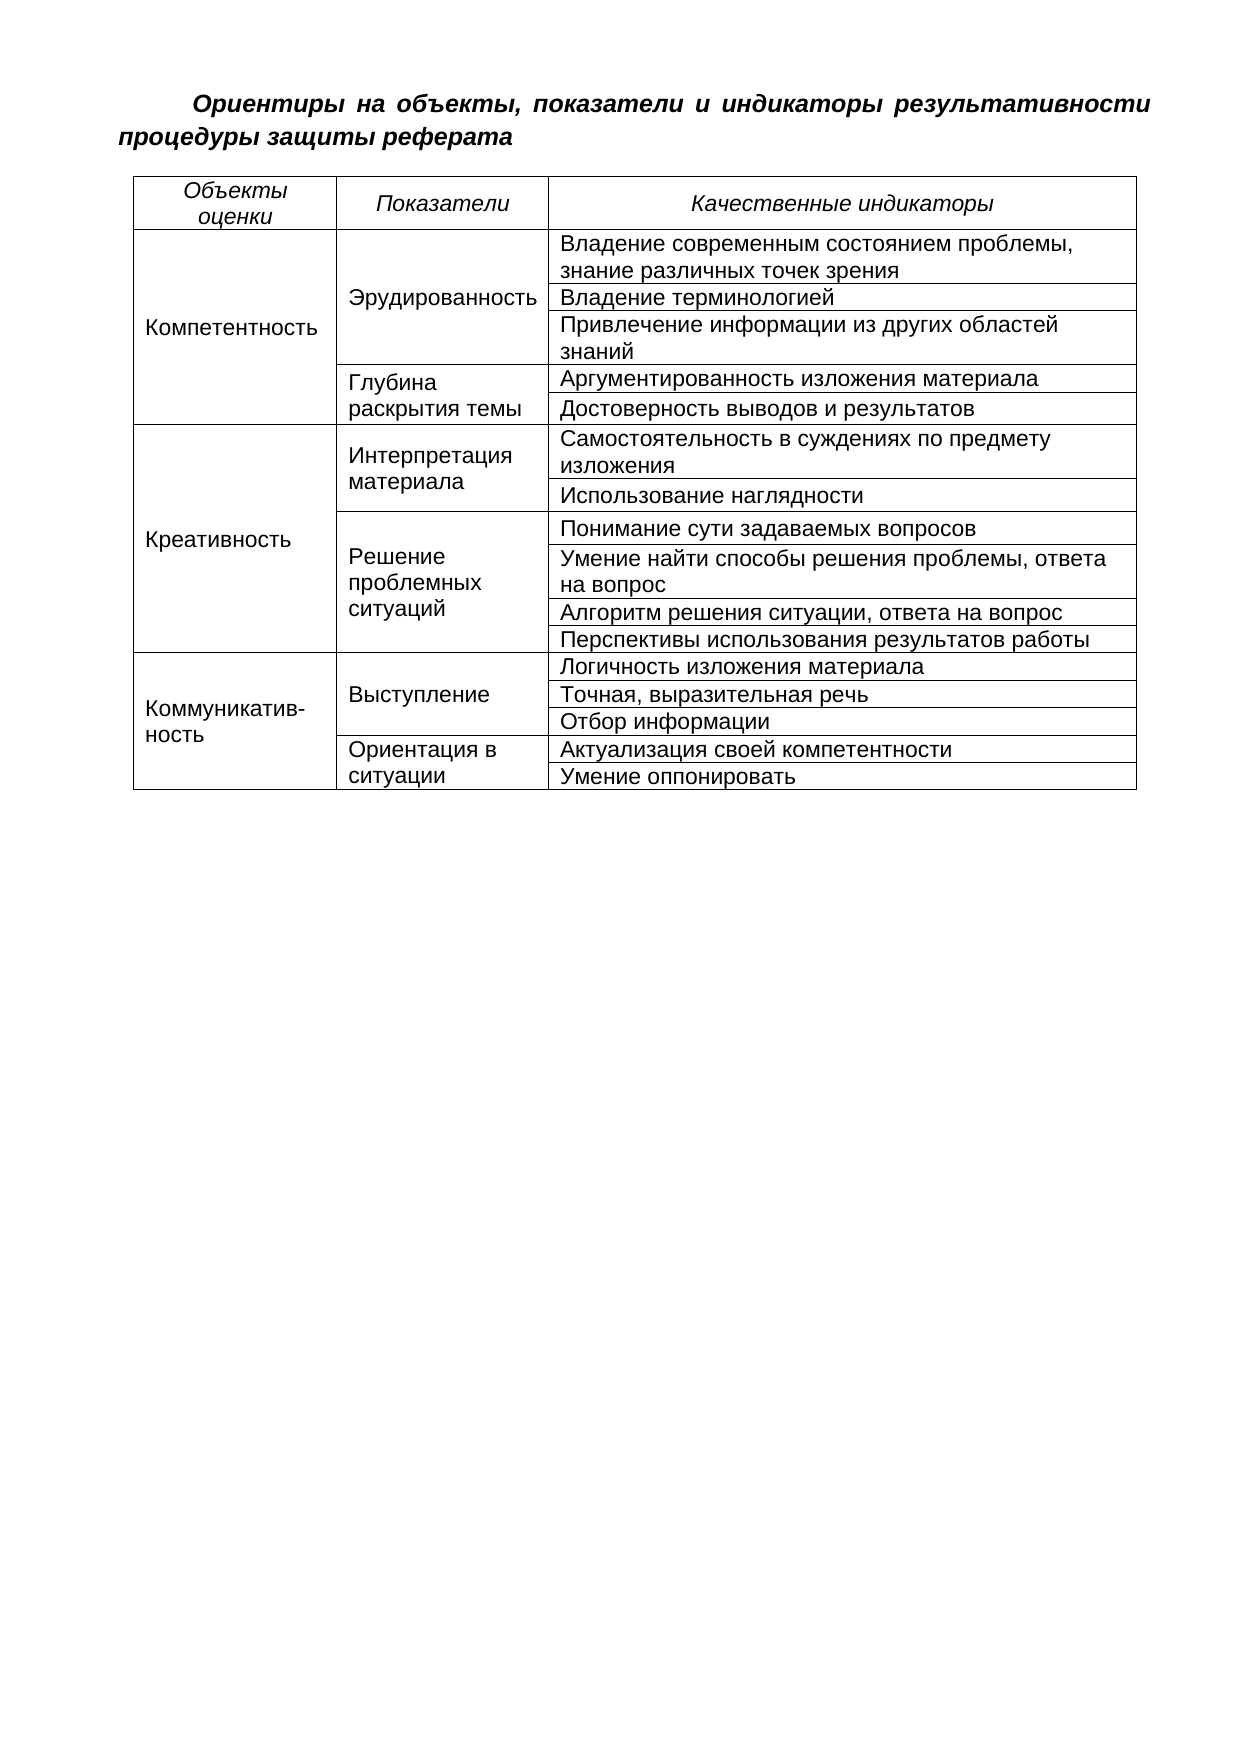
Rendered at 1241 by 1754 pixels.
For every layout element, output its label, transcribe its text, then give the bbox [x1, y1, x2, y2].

table_cell Глубина раскрытия темы [337, 365, 548, 424]
table_cell Перспективы использования результатов работы [549, 626, 1136, 652]
table_cell Отбор информации [549, 708, 1136, 734]
table_cell Точная, выразительная речь [549, 681, 1136, 707]
table_cell Креативность [134, 425, 336, 652]
table_cell Аргументированность изложения материала [549, 365, 1136, 392]
table_cell Ориентация в ситуации [337, 736, 548, 789]
table_cell Умение оппонировать [549, 763, 1136, 789]
table_cell Компетентность [134, 230, 336, 424]
text Ориентиры на объекты, показатели и индикаторы результативности процедуры защиты реферата [118, 89, 1152, 150]
table_cell Актуализация своей компетентности [549, 736, 1136, 762]
table_cell Эрудированность [337, 230, 548, 364]
table_cell Решение проблемных ситуаций [337, 512, 548, 652]
table_header Качественные индикаторы [549, 177, 1136, 229]
table_cell Привлечение информации из других областей знаний [549, 311, 1136, 364]
table_cell Логичность изложения материала [549, 653, 1136, 680]
table_cell Коммуникатив-ность [134, 653, 336, 789]
table_header Объекты оценки [134, 177, 336, 229]
table_cell Интерпретация материала [337, 425, 548, 511]
table_cell Понимание сути задаваемых вопросов [549, 512, 1136, 544]
table_header Показатели [337, 177, 548, 229]
table_cell Выступление [337, 653, 548, 734]
table_cell Достоверность выводов и результатов [549, 393, 1136, 424]
table_cell Умение найти способы решения проблемы, ответа на вопрос [549, 545, 1136, 597]
table_cell Самостоятельность в суждениях по предмету изложения [549, 425, 1136, 478]
table_cell Владение терминологией [549, 284, 1136, 310]
table_cell Использование наглядности [549, 479, 1136, 511]
table_cell Алгоритм решения ситуации, ответа на вопрос [549, 599, 1136, 625]
table_cell Владение современным состоянием проблемы, знание различных точек зрения [549, 230, 1136, 283]
